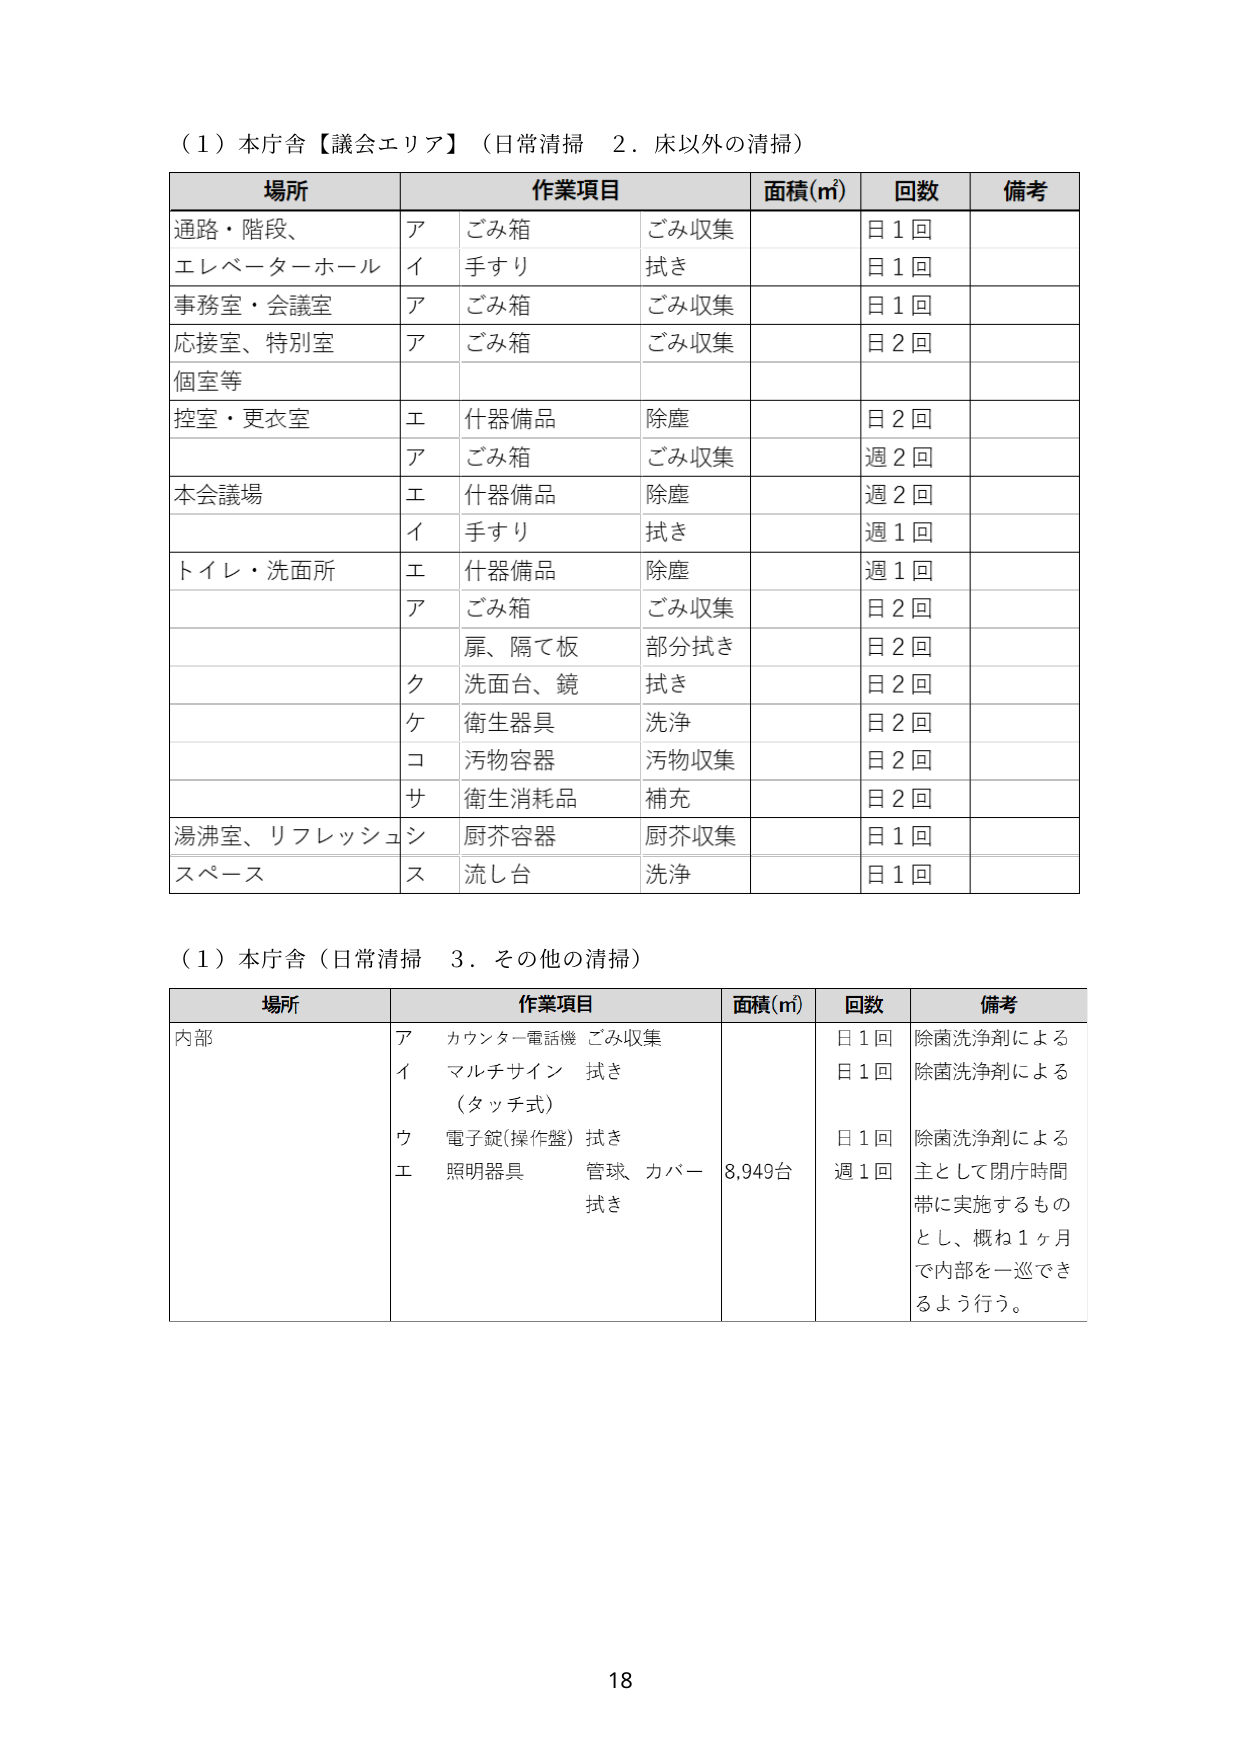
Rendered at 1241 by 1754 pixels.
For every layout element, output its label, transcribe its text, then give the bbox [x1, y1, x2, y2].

text （１）本庁舎【議会エリア】（日常清掃 ２．床以外の清掃） [169, 112, 1071, 172]
text （１）本庁舎（日常清掃 ３．その他の清掃） [169, 928, 1071, 988]
picture [169, 988, 1088, 1322]
picture [169, 172, 1080, 895]
